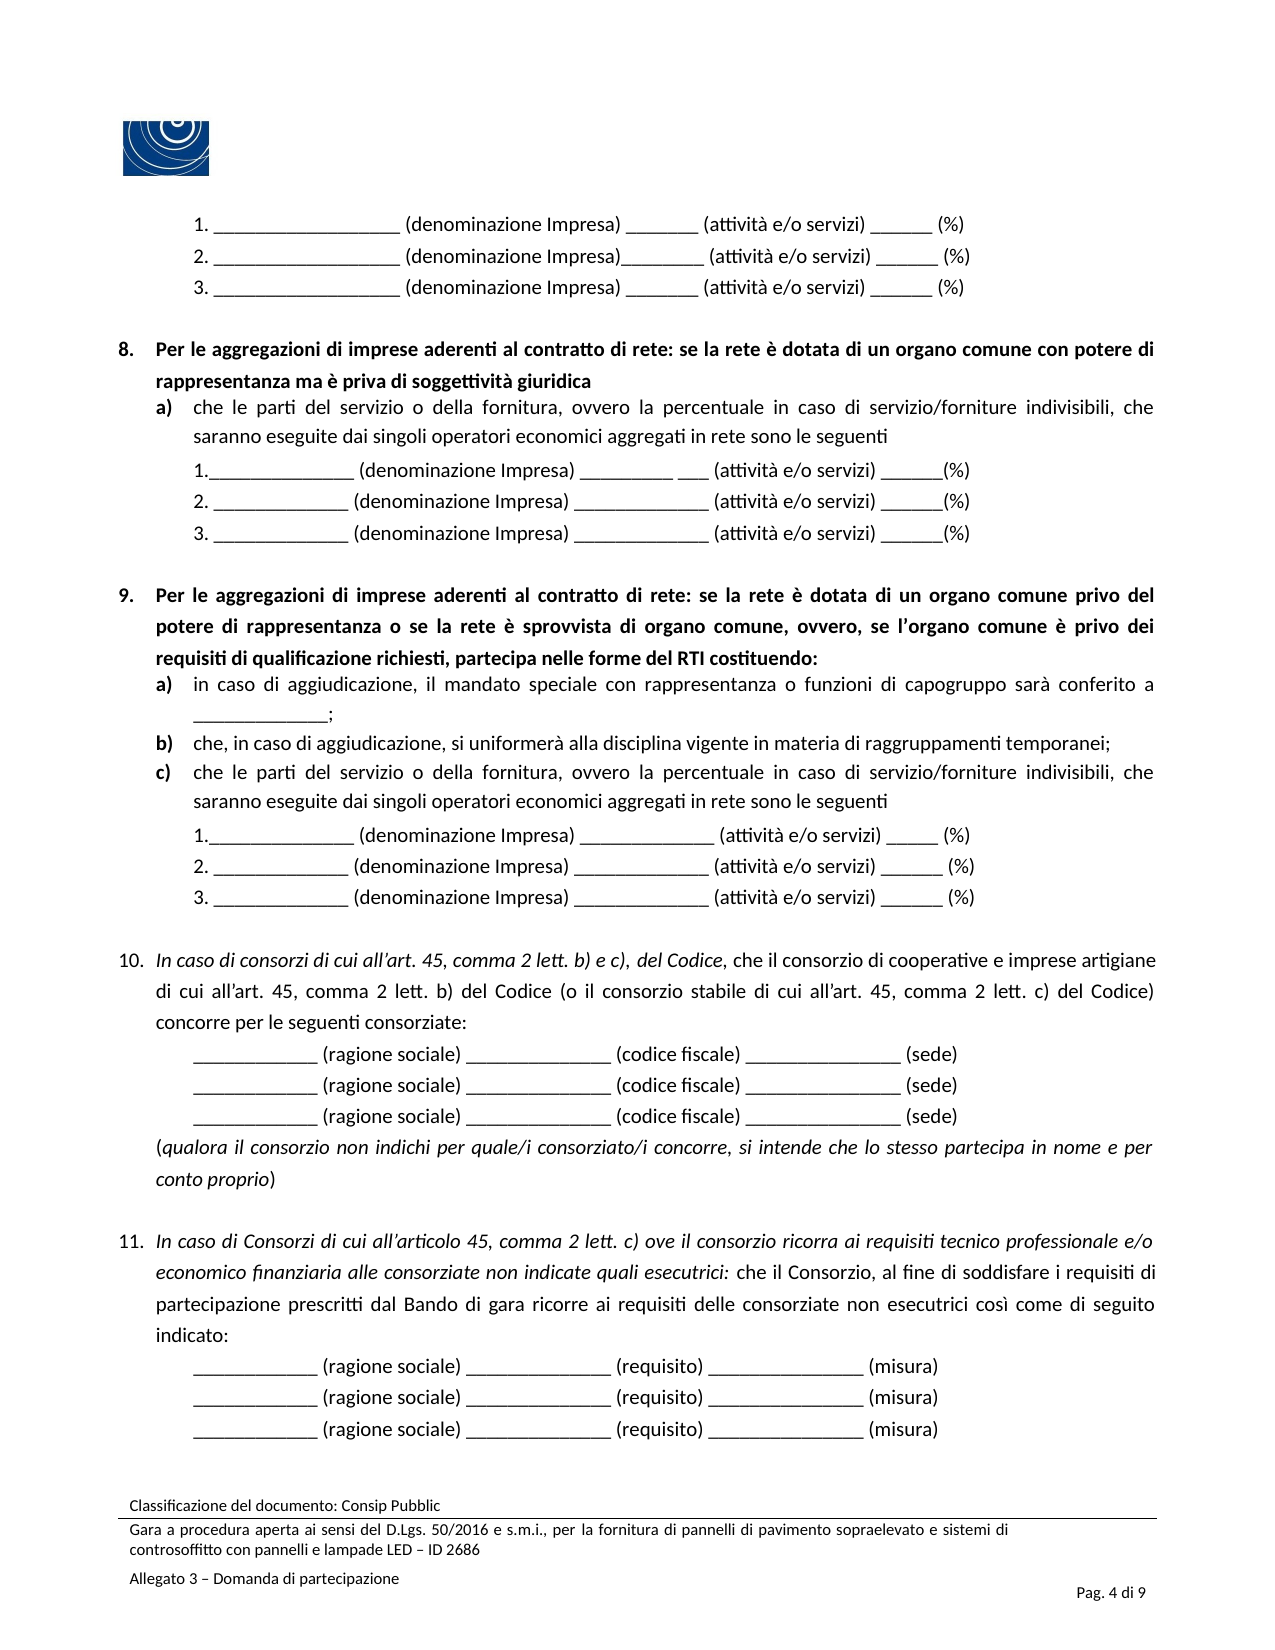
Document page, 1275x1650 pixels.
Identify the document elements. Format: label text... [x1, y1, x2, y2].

text 3. _____________ (denominazione Impresa) _____________ (attività e/o servizi) ______ (%) [193, 880, 1157, 911]
text 3. _____________ (denominazione Impresa) _____________ (attività e/o servizi) ______(%) [193, 515, 1157, 546]
text ____________ (ragione sociale) ______________ (requisito) _______________ (misura) [193, 1411, 1157, 1442]
text ____________ (ragione sociale) ______________ (codice fiscale) _______________ (sede) [193, 1036, 1157, 1067]
text ____________ (ragione sociale) ______________ (requisito) _______________ (misura) [193, 1348, 1157, 1380]
list Per le aggregazioni di imprese aderenti al contratto di rete: se la rete è dotata di un organo comune con potere di rappresentanza ma è priva di soggettività giuridica [118, 332, 1157, 394]
list In caso di consorzi di cui all’art. 45, comma 2 lett. b) e c), del Codice, che il consorzio di cooperative e imprese artigiane di cui all’art. 45, comma 2 lett. b) del Codice (o il consorzio stabile di cui all’art. 45, comma 2 lett. c) del Codice) concorre per le seguenti consorziate: [118, 942, 1157, 1036]
list in caso di aggiudicazione, il mandato speciale con rappresentanza o funzioni di capogruppo sarà conferito a _____________; [156, 671, 1157, 726]
text 1.______________ (denominazione Impresa) _____________ (attività e/o servizi) _____ (%) [193, 817, 1157, 848]
text ____________ (ragione sociale) ______________ (codice fiscale) _______________ (sede) [193, 1098, 1157, 1130]
text 3. __________________ (denominazione Impresa) _______ (attività e/o servizi) ______ (%) [193, 269, 1157, 301]
text 1. __________________ (denominazione Impresa) _______ (attività e/o servizi) ______ (%) [193, 207, 1157, 238]
text 2. _____________ (denominazione Impresa) _____________ (attività e/o servizi) ______(%) [193, 484, 1157, 515]
list che, in caso di aggiudicazione, si uniformerà alla disciplina vigente in materia di raggruppamenti temporanei; [156, 730, 1157, 755]
text 2. _____________ (denominazione Impresa) _____________ (attività e/o servizi) ______ (%) [193, 848, 1157, 880]
text ____________ (ragione sociale) ______________ (codice fiscale) _______________ (sede) [193, 1067, 1157, 1098]
text 2. __________________ (denominazione Impresa)________ (attività e/o servizi) ______ (%) [193, 238, 1157, 269]
text 1.______________ (denominazione Impresa) _________ ___ (attività e/o servizi) ______(%) [193, 453, 1157, 484]
text (qualora il consorzio non indichi per quale/i consorziato/i concorre, si intende che lo stesso partecipa in nome e per conto proprio) [156, 1130, 1157, 1192]
text ____________ (ragione sociale) ______________ (requisito) _______________ (misura) [193, 1380, 1157, 1411]
list In caso di Consorzi di cui all’articolo 45, comma 2 lett. c) ove il consorzio ricorra ai requisiti tecnico professionale e/o economico finanziaria alle consorziate non indicate quali esecutrici: che il Consorzio, al fine di soddisfare i requisiti di partecipazione prescritti dal Bando di gara ricorre ai requisiti delle consorziate non esecutrici così come di seguito indicato: [118, 1223, 1157, 1348]
list Per le aggregazioni di imprese aderenti al contratto di rete: se la rete è dotata di un organo comune privo del potere di rappresentanza o se la rete è sprovvista di organo comune, ovvero, se l’organo comune è privo dei requisiti di qualificazione richiesti, partecipa nelle forme del RTI costituendo: [118, 578, 1157, 671]
